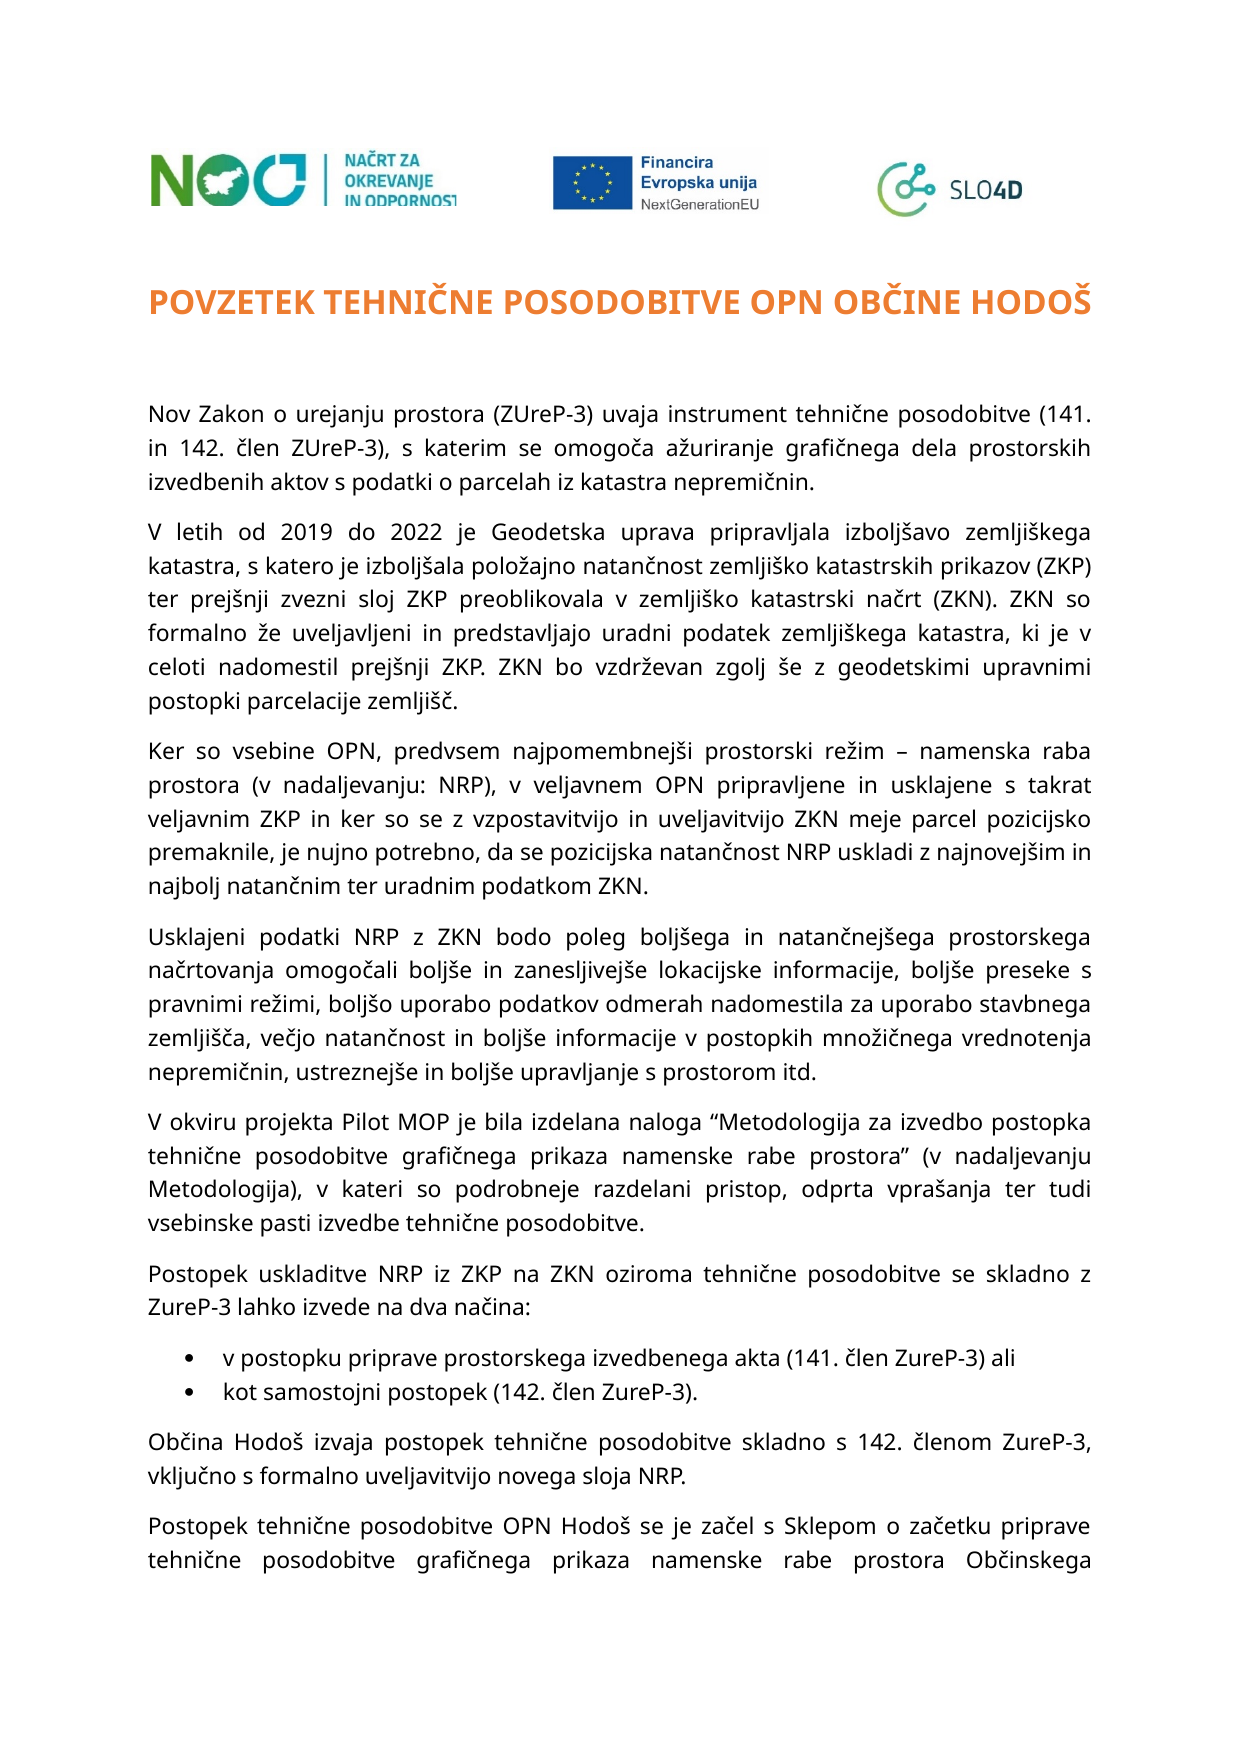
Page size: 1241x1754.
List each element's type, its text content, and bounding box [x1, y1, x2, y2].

text Ker so vsebine OPN, predvsem najpomembnejši prostorski režim – namenska raba prostora (v nadaljevanju: NRP), v veljavnem OPN pripravljene in usklajene s takrat veljavnim ZKP in ker so se z vzpostavitvijo in uveljavitvijo ZKN meje parcel pozicijsko premaknile, je nujno potrebno, da se pozicijska natančnost NRP uskladi z najnovejšim in najbolj natančnim ter uradnim podatkom ZKN. [148, 735, 1093, 901]
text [148, 1510, 1093, 1575]
list v postopku priprave prostorskega izvedbenega akta (141. člen ZureP-3) ali [185, 1342, 1093, 1373]
list kot samostojni postopek (142. člen ZureP-3). [185, 1375, 1093, 1407]
picture [547, 147, 769, 214]
picture [150, 148, 456, 206]
text Postopek uskladitve NRP iz ZKP na ZKN oziroma tehnične posodobitve se skladno z ZureP-3 lahko izvede na dva načina: [148, 1257, 1093, 1322]
text POVZETEK TEHNIČNE POSODOBITVE OPN OBČINE HODOŠ [148, 279, 1093, 324]
text Občina Hodoš izvaja postopek tehnične posodobitve skladno s 142. členom ZureP-3, vključno s formalno uveljavitvijo novega sloja NRP. [148, 1426, 1093, 1491]
picture [856, 148, 1041, 228]
text Usklajeni podatki NRP z ZKN bodo poleg boljšega in natančnejšega prostorskega načrtovanja omogočali boljše in zanesljivejše lokacijske informacije, boljše preseke s pravnimi režimi, boljšo uporabo podatkov odmerah nadomestila za uporabo stavbnega zemljišča, večjo natančnost in boljše informacije v postopkih množičnega vrednotenja nepremičnin, ustreznejše in boljše upravljanje s prostorom itd. [148, 920, 1093, 1087]
text V okviru projekta Pilot MOP je bila izdelana naloga “Metodologija za izvedbo postopka tehnične posodobitve grafičnega prikaza namenske rabe prostora” (v nadaljevanju Metodologija), v kateri so podrobneje razdelani pristop, odprta vprašanja ter tudi vsebinske pasti izvedbe tehnične posodobitve. [148, 1106, 1093, 1238]
text Nov Zakon o urejanju prostora (ZUreP-3) uvaja instrument tehnične posodobitve (141. in 142. člen ZUreP-3), s katerim se omogoča ažuriranje grafičnega dela prostorskih izvedbenih aktov s podatki o parcelah iz katastra nepremičnin. [148, 398, 1093, 497]
text V letih od 2019 do 2022 je Geodetska uprava pripravljala izboljšavo zemljiškega katastra, s katero je izboljšala položajno natančnost zemljiško katastrskih prikazov (ZKP) ter prejšnji zvezni sloj ZKP preoblikovala v zemljiško katastrski načrt (ZKN). ZKN so formalno že uveljavljeni in predstavljajo uradni podatek zemljiškega katastra, ki je v celoti nadomestil prejšnji ZKP. ZKN bo vzdrževan zgolj še z geodetskimi upravnimi postopki parcelacije zemljišč. [148, 516, 1093, 716]
